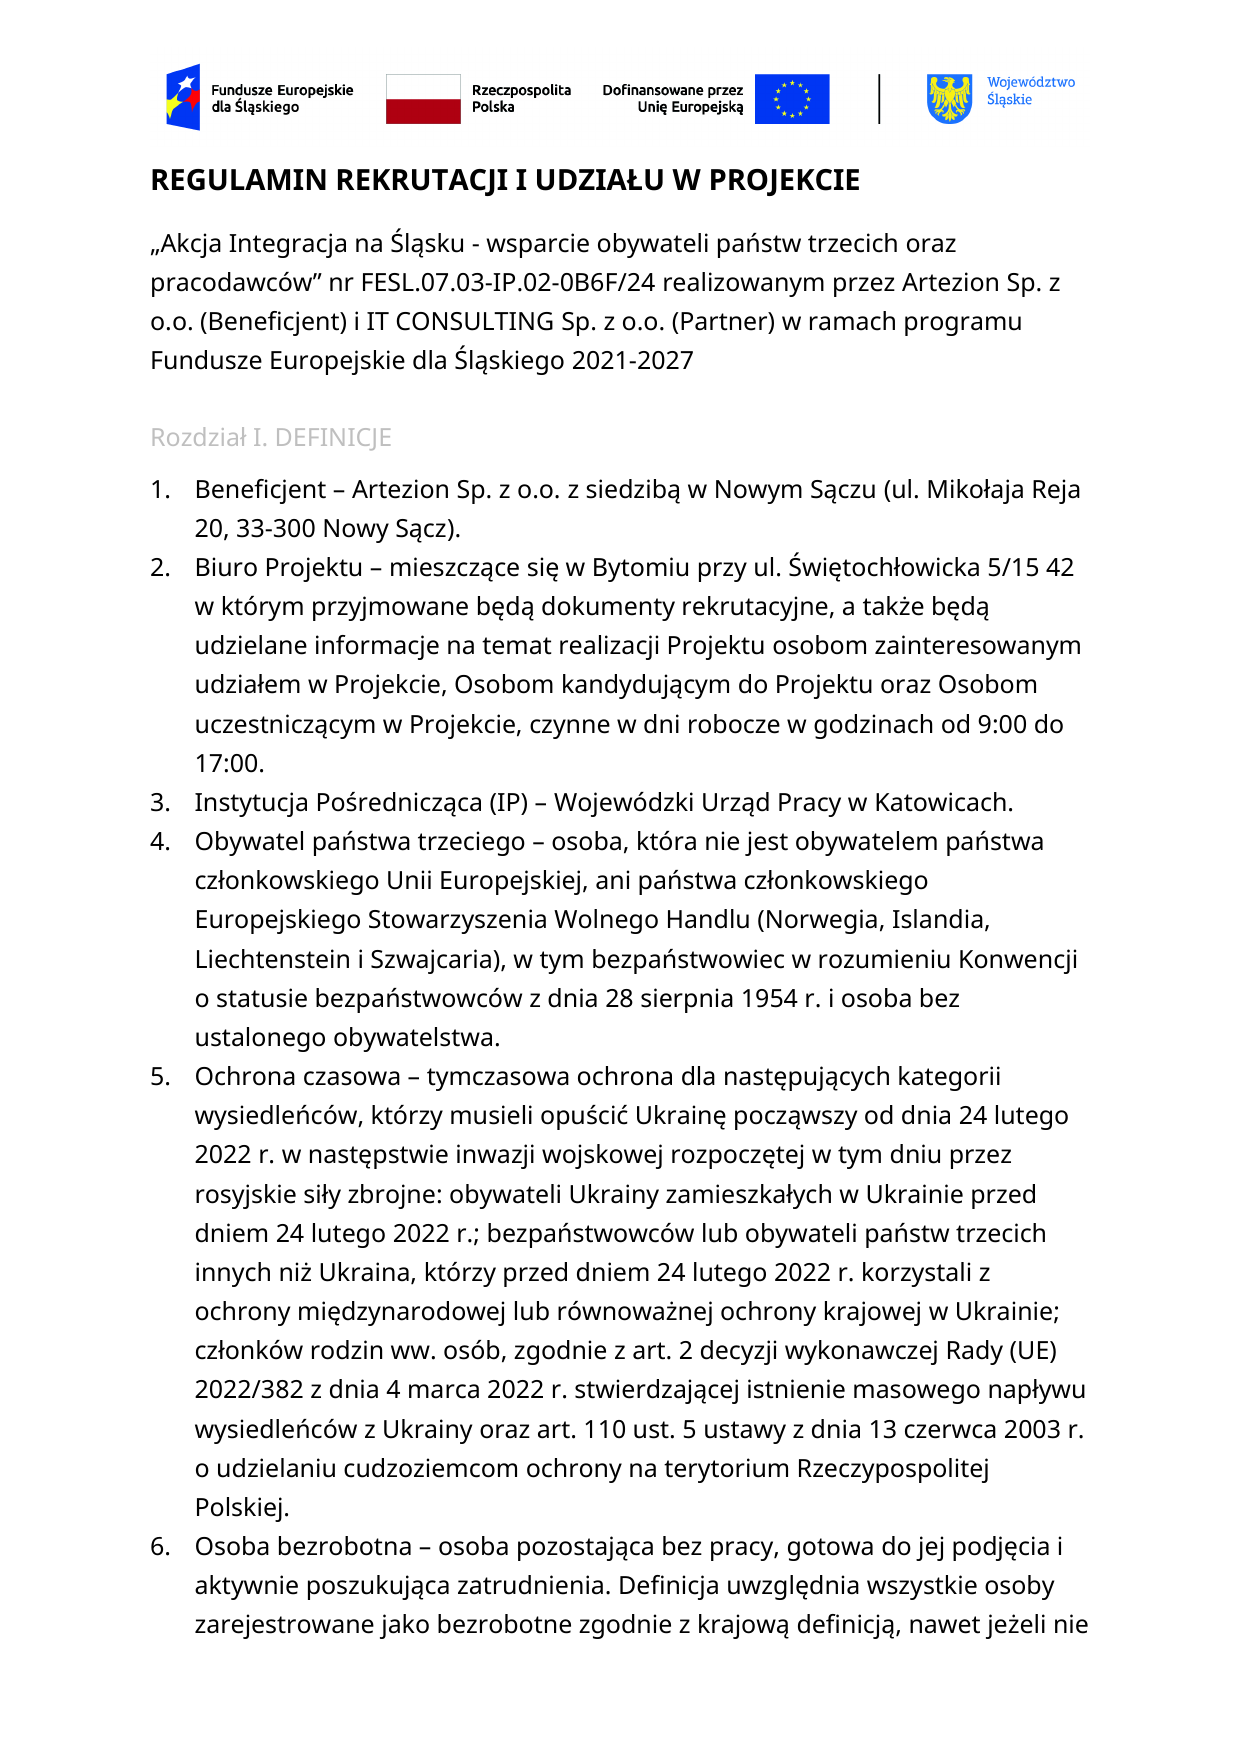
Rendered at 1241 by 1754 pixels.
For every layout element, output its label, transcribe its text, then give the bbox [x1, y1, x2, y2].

list Instytucja Pośrednicząca (IP) – Wojewódzki Urząd Pracy w Katowicach. [150, 785, 1090, 819]
text „Akcja Integracja na Śląsku - wsparcie obywateli państw trzecich oraz pracodawców” nr FESL.07.03-IP.02-0B6F/24 realizowanym przez Artezion Sp. z o.o. (Beneficjent) i IT CONSULTING Sp. z o.o. (Partner) w ramach programu Fundusze Europejskie dla Śląskiego 2021-2027 [150, 226, 1090, 377]
list Beneficjent – Artezion Sp. z o.o. z siedzibą w Nowym Sączu (ul. Mikołaja Reja 20, 33-300 Nowy Sącz). [150, 471, 1090, 544]
list Biuro Projektu – mieszczące się w Bytomiu przy ul. Świętochłowicka 5/15 42 w którym przyjmowane będą dokumenty rekrutacyjne, a także będą udzielane informacje na temat realizacji Projektu osobom zainteresowanym udziałem w Projekcie, Osobom kandydującym do Projektu oraz Osobom uczestniczącym w Projekcie, czynne w dni robocze w godzinach od 9:00 do 17:00. [150, 550, 1090, 779]
subtitle Rozdział I. DEFINICJE [150, 420, 1090, 454]
list Ochrona czasowa – tymczasowa ochrona dla następujących kategorii wysiedleńców, którzy musieli opuścić Ukrainę począwszy od dnia 24 lutego 2022 r. w następstwie inwazji wojskowej rozpoczętej w tym dniu przez rosyjskie siły zbrojne: obywateli Ukrainy zamieszkałych w Ukrainie przed dniem 24 lutego 2022 r.; bezpaństwowców lub obywateli państw trzecich innych niż Ukraina, którzy przed dniem 24 lutego 2022 r. korzystali z ochrony międzynarodowej lub równoważnej ochrony krajowej w Ukrainie; członków rodzin ww. osób, zgodnie z art. 2 decyzji wykonawczej Rady (UE) 2022/382 z dnia 4 marca 2022 r. stwierdzającej istnienie masowego napływu wysiedleńców z Ukrainy oraz art. 110 ust. 5 ustawy z dnia 13 czerwca 2003 r. o udzielaniu cudzoziemcom ochrony na terytorium Rzeczypospolitej Polskiej. [150, 1059, 1090, 1524]
list Obywatel państwa trzeciego – osoba, która nie jest obywatelem państwa członkowskiego Unii Europejskiej, ani państwa członkowskiego Europejskiego Stowarzyszenia Wolnego Handlu (Norwegia, Islandia, Liechtenstein i Szwajcaria), w tym bezpaństwowiec w rozumieniu Konwencji o statusie bezpaństwowców z dnia 28 sierpnia 1954 r. i osoba bez ustalonego obywatelstwa. [150, 824, 1090, 1054]
text REGULAMIN REKRUTACJI I UDZIAŁU W PROJEKCIE [150, 159, 1090, 199]
picture [150, 47, 1091, 147]
